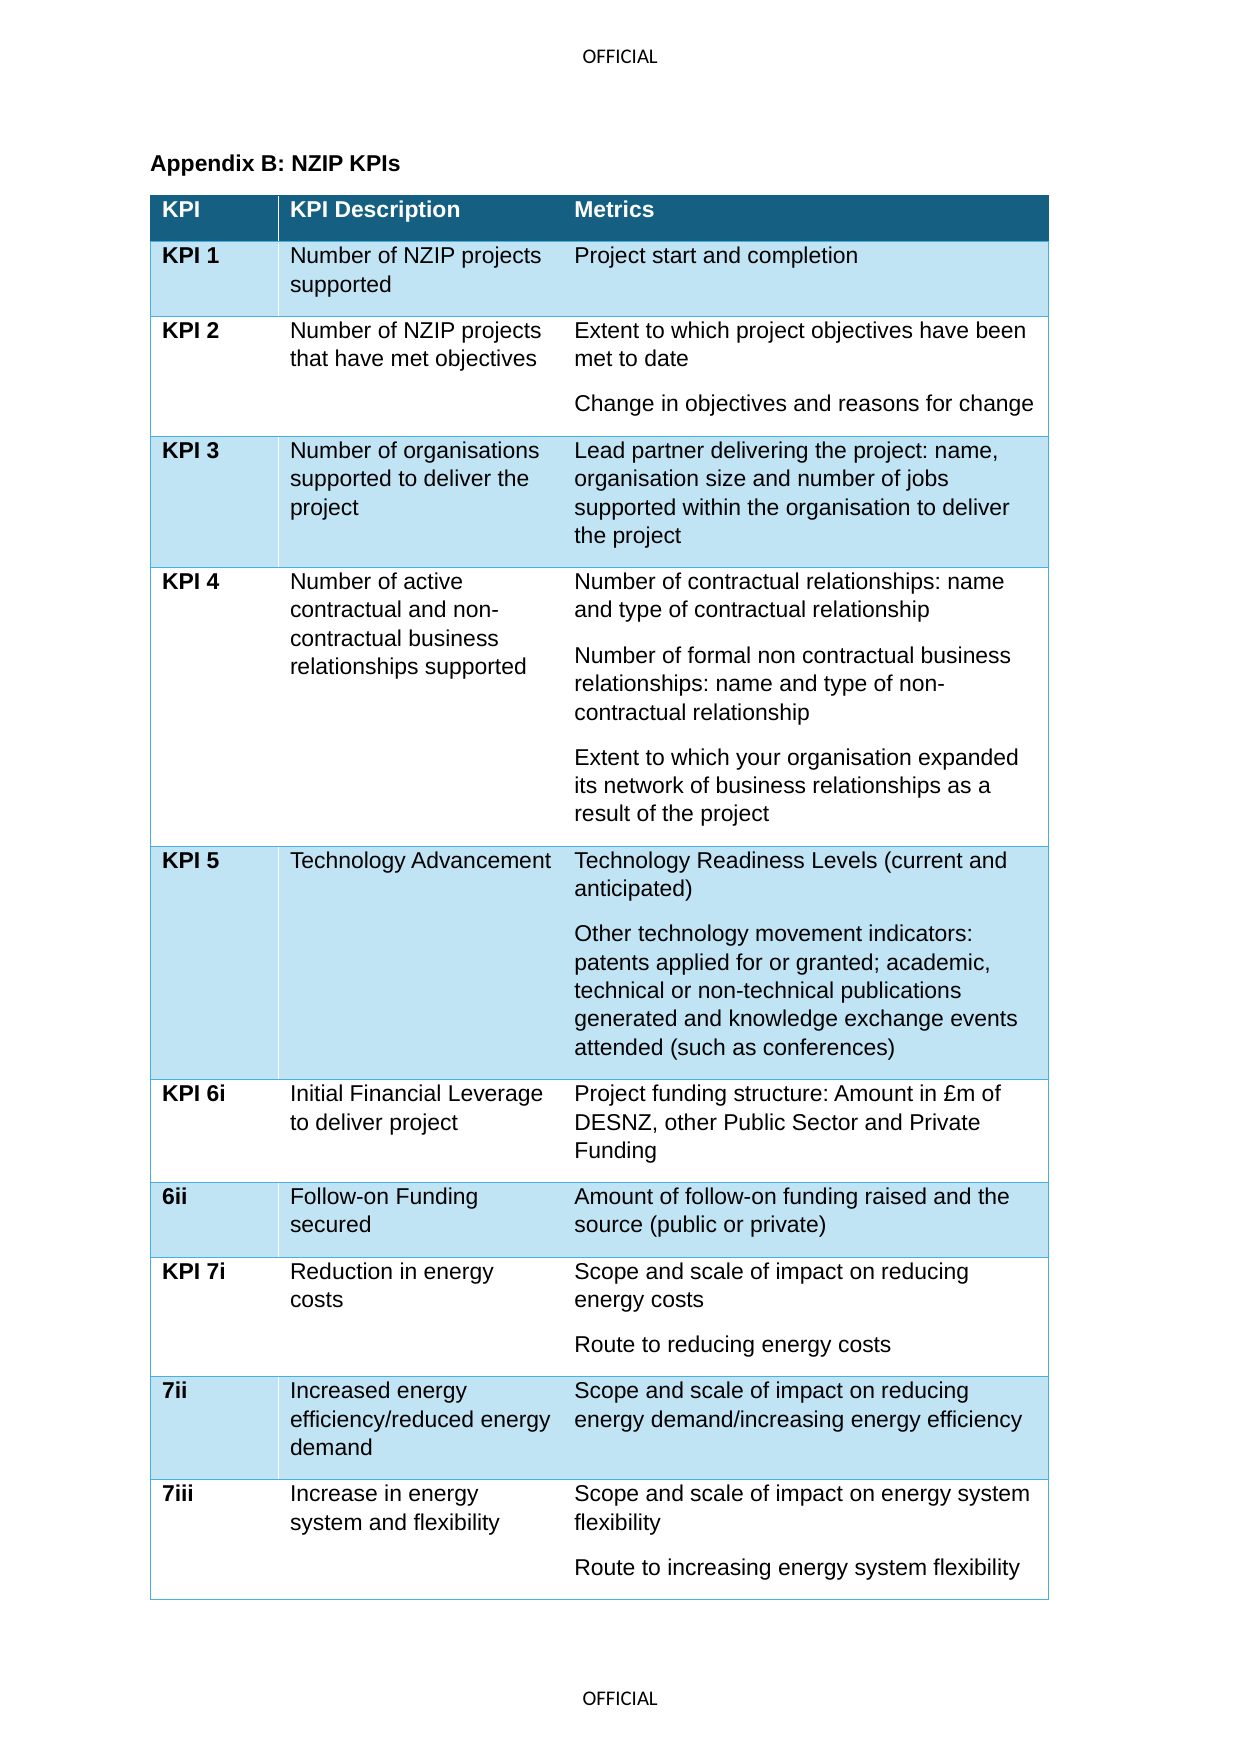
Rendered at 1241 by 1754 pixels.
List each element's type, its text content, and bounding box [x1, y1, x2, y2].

table_cell Amount of follow-on funding raised and the source (public or private) [563, 1183, 1048, 1257]
table_header Metrics [563, 196, 1048, 241]
table_cell 7ii [151, 1377, 278, 1479]
table_cell KPI 4 [151, 568, 278, 846]
table_cell Follow-on Funding secured [279, 1183, 563, 1257]
table_header KPI [151, 196, 278, 241]
table_cell Project funding structure: Amount in £m of DESNZ, other Public Sector and Private Funding [563, 1080, 1048, 1182]
text Appendix B: NZIP KPIs [150, 150, 1090, 176]
table_cell Scope and scale of impact on energy system flexibility Route to increasing energy system flexibility [563, 1480, 1048, 1599]
table_cell Lead partner delivering the project: name, organisation size and number of jobs supported within the organisation to deliver the project [563, 437, 1048, 567]
table_cell Increased energy efficiency/reduced energy demand [279, 1377, 563, 1479]
table_cell KPI 7i [151, 1258, 278, 1376]
table_header KPI Description [279, 196, 563, 241]
table_cell Increase in energy system and flexibility [279, 1480, 563, 1599]
table_cell Number of active contractual and non-contractual business relationships supported [279, 568, 563, 846]
table_cell Technology Readiness Levels (current and anticipated) Other technology movement indicators: patents applied for or granted; academic, technical or non-technical publications generated and knowledge exchange events attended (such as conferences) [563, 847, 1048, 1079]
table_cell KPI 3 [151, 437, 278, 567]
table_cell Technology Advancement [279, 847, 563, 1079]
table_cell Number of contractual relationships: name and type of contractual relationship Number of formal non contractual business relationships: name and type of non-contractual relationship Extent to which your organisation expanded its network of business relationships as a result of the project [563, 568, 1048, 846]
table_cell Scope and scale of impact on reducing energy costs Route to reducing energy costs [563, 1258, 1048, 1376]
table_cell Scope and scale of impact on reducing energy demand/increasing energy efficiency [563, 1377, 1048, 1479]
table_cell Reduction in energy costs [279, 1258, 563, 1376]
table_cell 6ii [151, 1183, 278, 1257]
table_cell Project start and completion [563, 242, 1048, 316]
table_cell Number of NZIP projects that have met objectives [279, 317, 563, 436]
table_cell Number of organisations supported to deliver the project [279, 437, 563, 567]
table_cell KPI 5 [151, 847, 278, 1079]
table_cell 7iii [151, 1480, 278, 1599]
table_cell KPI 2 [151, 317, 278, 436]
table_cell Initial Financial Leverage to deliver project [279, 1080, 563, 1182]
table_cell Extent to which project objectives have been met to date Change in objectives and reasons for change [563, 317, 1048, 436]
table_cell Number of NZIP projects supported [279, 242, 563, 316]
table_cell KPI 1 [151, 242, 278, 316]
table_cell KPI 6i [151, 1080, 278, 1182]
